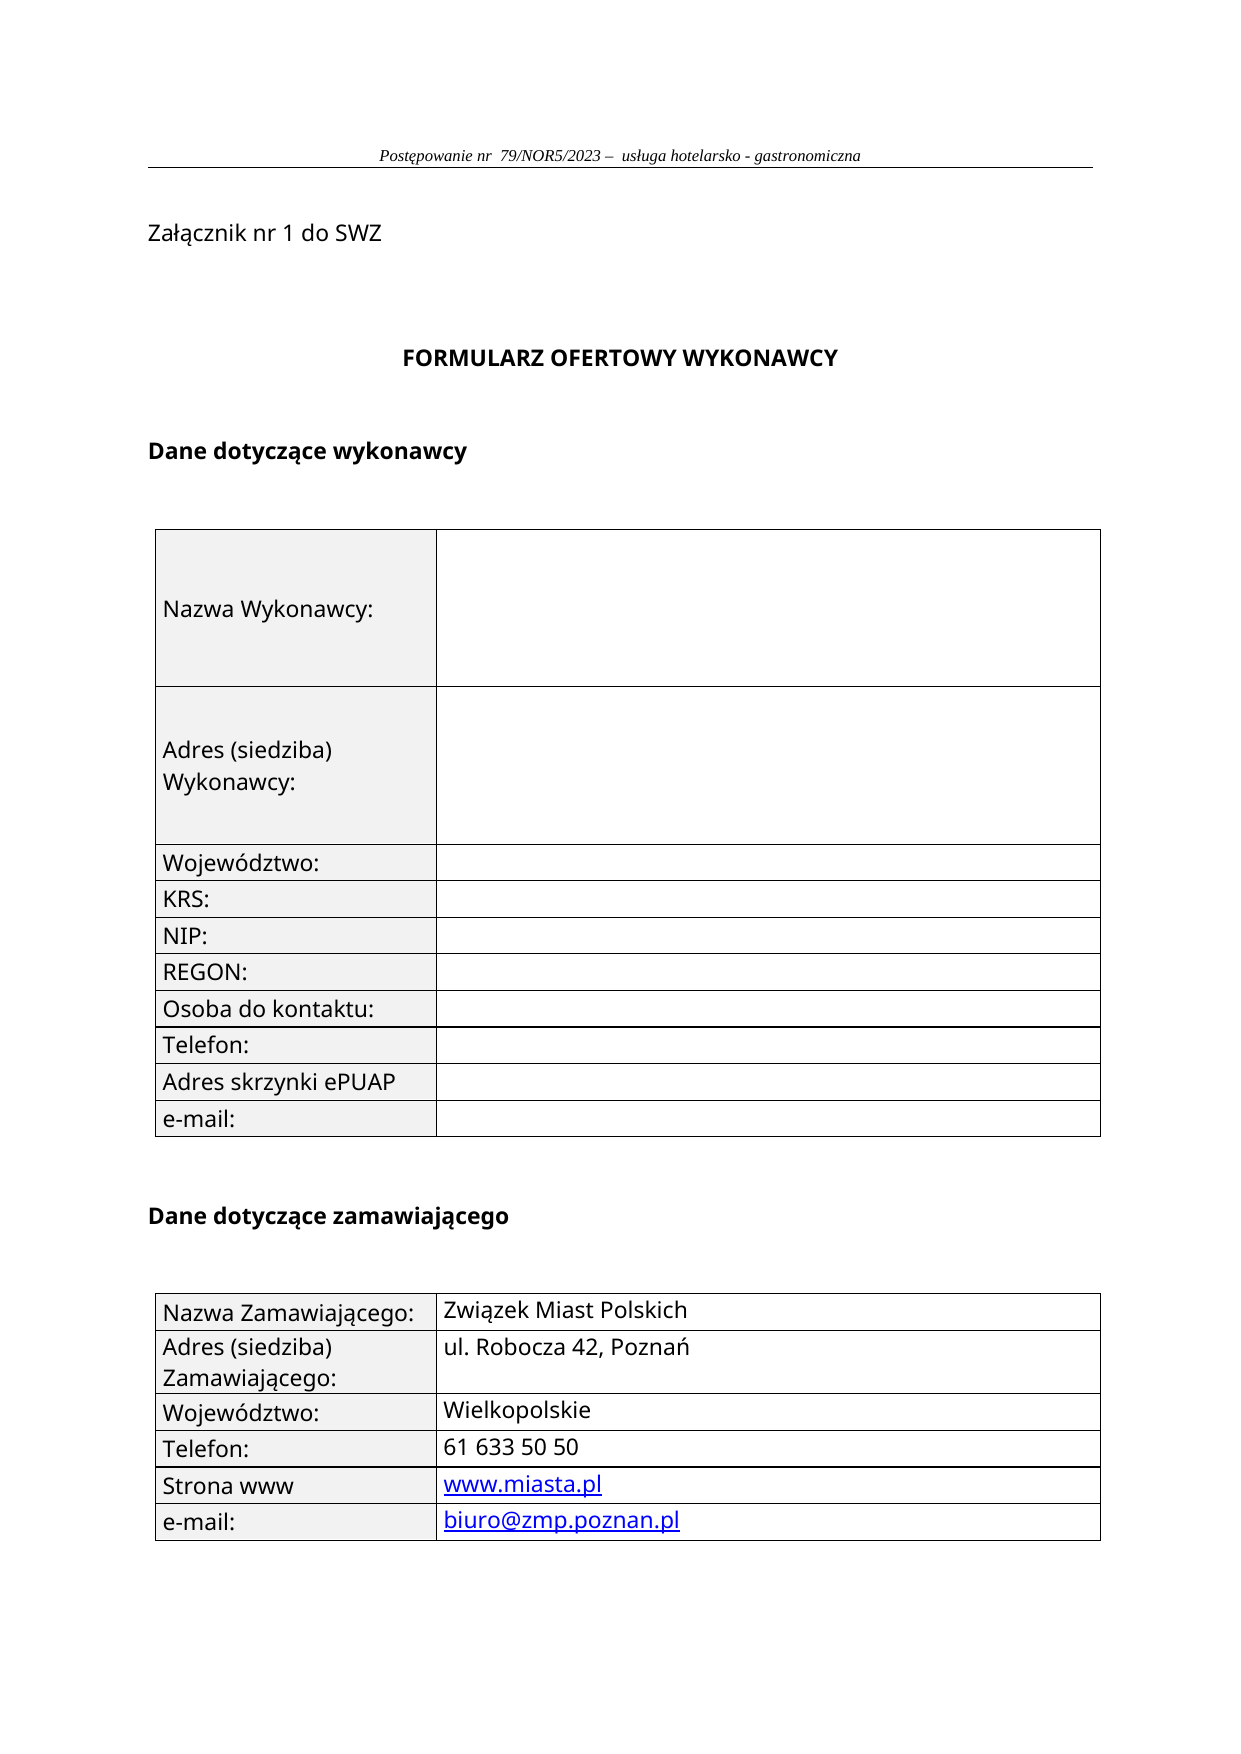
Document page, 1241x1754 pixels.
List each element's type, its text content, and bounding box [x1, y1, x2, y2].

table_cell NIP: [156, 918, 436, 953]
table_cell biuro@zmp.poznan.pl [437, 1504, 1100, 1539]
table_cell [437, 881, 1100, 917]
table_cell e-mail: [156, 1101, 436, 1136]
text Załącznik nr 1 do SWZ [148, 216, 1093, 248]
table_cell www.miasta.pl [437, 1468, 1100, 1503]
table_cell ul. Robocza 42, Poznań [437, 1331, 1100, 1393]
table_cell Województwo: [156, 1394, 436, 1430]
table_cell Adres skrzynki ePUAP [156, 1064, 436, 1099]
text FORMULARZ OFERTOWY WYKONAWCY [148, 341, 1093, 373]
table_cell Telefon: [156, 1028, 436, 1063]
table_cell KRS: [156, 881, 436, 917]
table_cell [437, 845, 1100, 880]
table_cell Osoba do kontaktu: [156, 991, 436, 1026]
table_header Nazwa Wykonawcy: [156, 530, 436, 686]
text Dane dotyczące zamawiającego [148, 1199, 1093, 1231]
table_cell [437, 1101, 1100, 1136]
table_cell [437, 687, 1100, 843]
text Postępowanie nr 79/NOR5/2023 – usługa hotelarsko - gastronomiczna [148, 146, 1093, 167]
table_cell [437, 1028, 1100, 1063]
table_cell [437, 918, 1100, 953]
table_cell Województwo: [156, 845, 436, 880]
table_cell [437, 1064, 1100, 1099]
table_cell [437, 991, 1100, 1026]
table_cell 61 633 50 50 [437, 1431, 1100, 1466]
table_header [437, 530, 1100, 686]
table_cell REGON: [156, 954, 436, 990]
table_cell Wielkopolskie [437, 1394, 1100, 1430]
table_cell [437, 954, 1100, 990]
table_cell Adres (siedziba) Zamawiającego: [156, 1331, 436, 1393]
table_cell Strona www [156, 1468, 436, 1503]
table_header Związek Miast Polskich [437, 1294, 1100, 1330]
table_header Nazwa Zamawiającego: [156, 1294, 436, 1330]
table_cell e-mail: [156, 1504, 436, 1539]
table_cell Telefon: [156, 1431, 436, 1466]
text Dane dotyczące wykonawcy [148, 435, 1093, 466]
table_cell Adres (siedziba) Wykonawcy: [156, 687, 436, 843]
